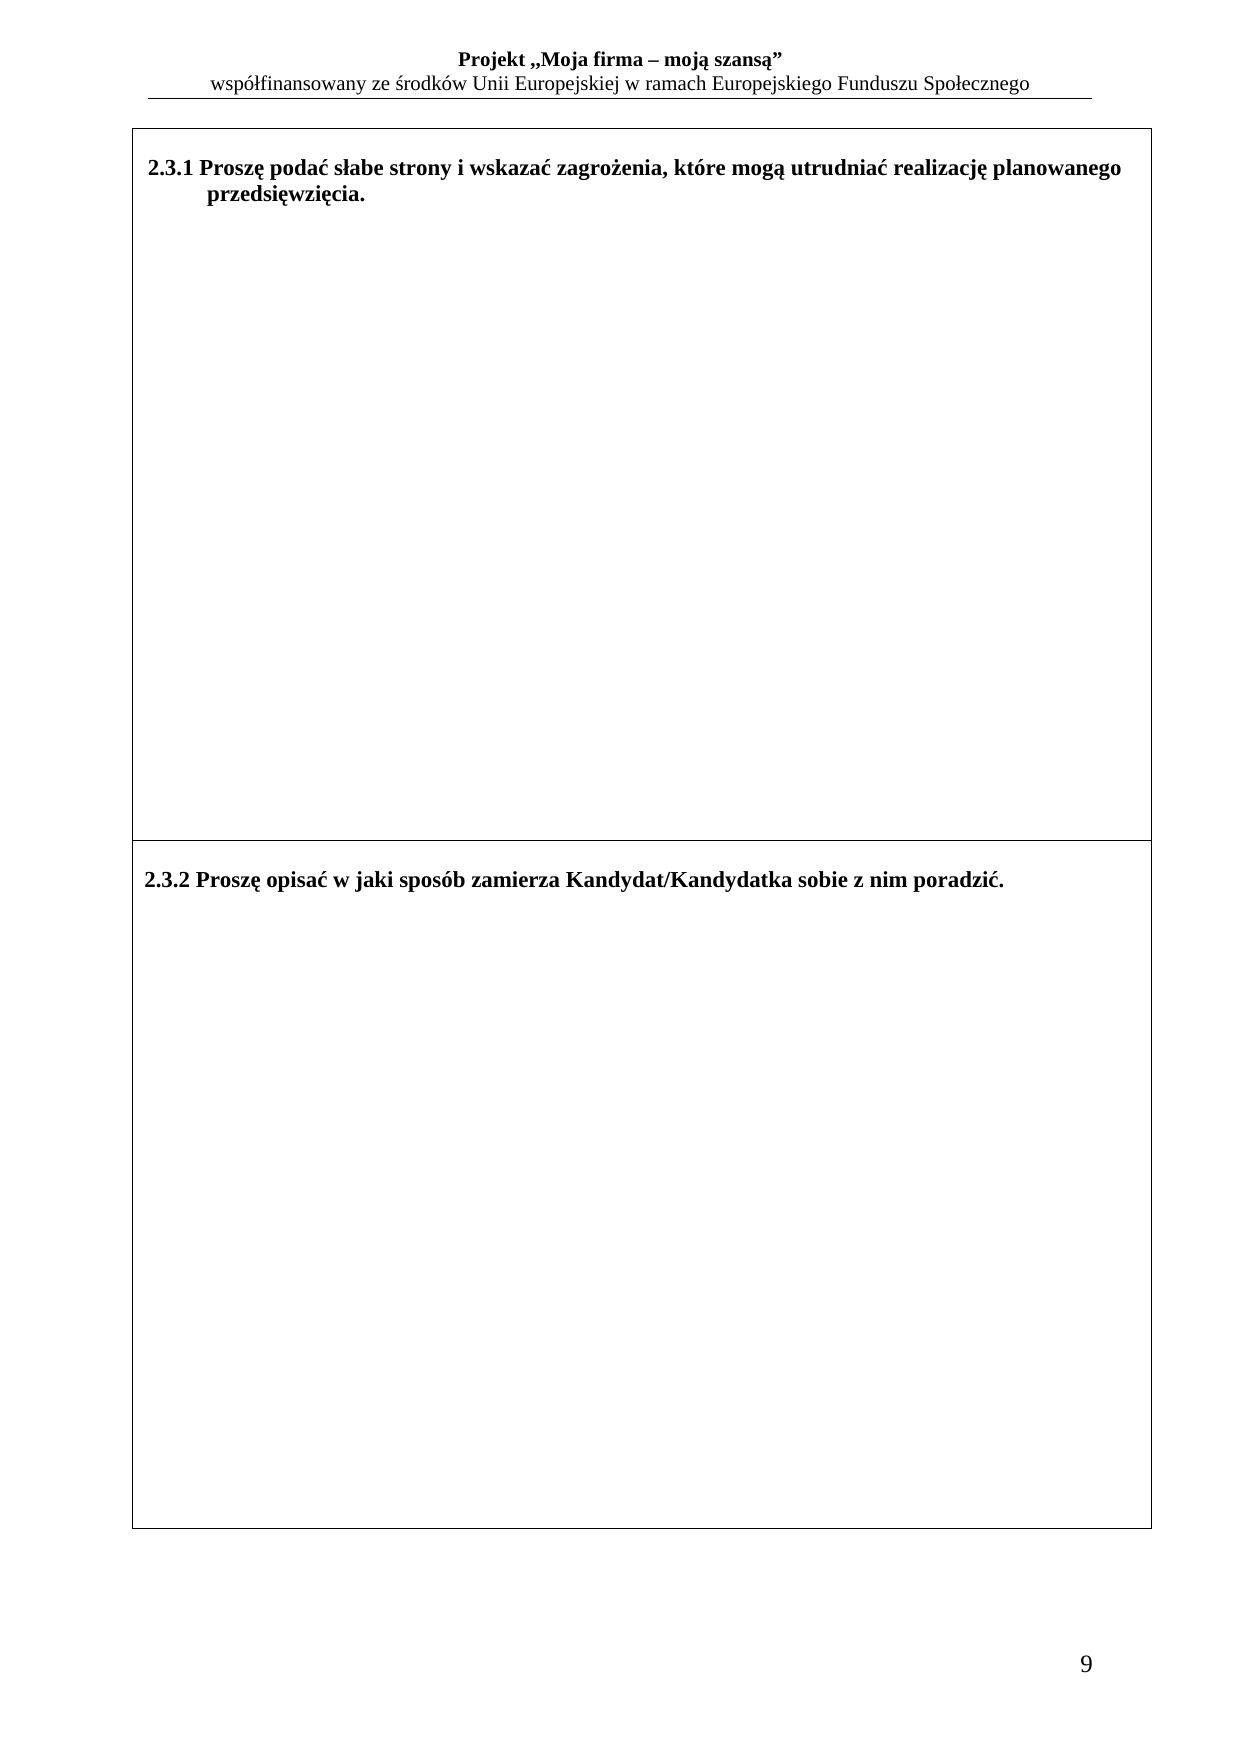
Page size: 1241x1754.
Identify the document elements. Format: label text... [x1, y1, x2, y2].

table_cell 2.3.1 Proszę podać słabe strony i wskazać zagrożenia, które mogą utrudniać realizację planowanego przedsięwzięcia. [133, 129, 1151, 840]
table_cell 2.3.2 Proszę opisać w jaki sposób zamierza Kandydat/Kandydatka sobie z nim poradzić. [133, 841, 1151, 1528]
